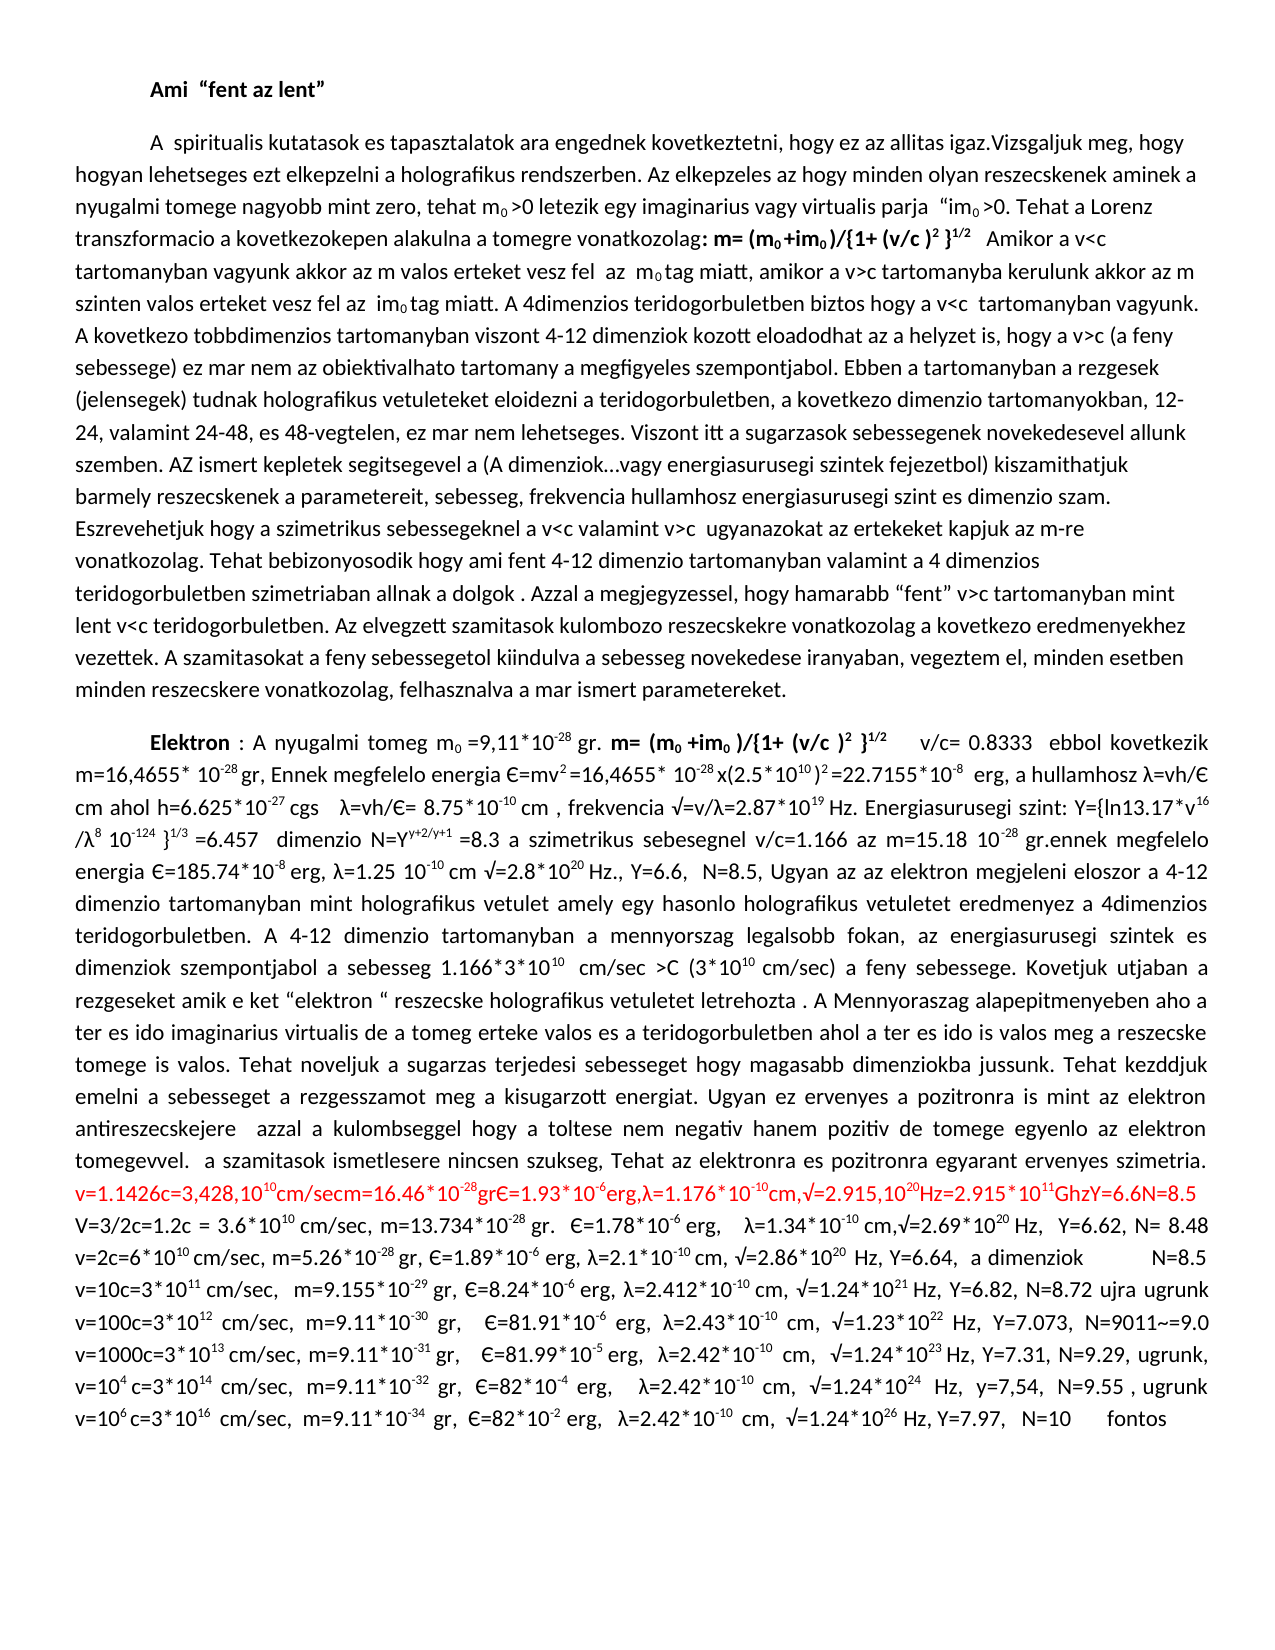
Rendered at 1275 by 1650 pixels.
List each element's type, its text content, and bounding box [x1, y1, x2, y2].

text Ami “fent az lent” [75, 75, 1209, 103]
text Elektron : A nyugalmi tomeg m0 =9,11*10-28 gr. m= (m0 +im0 )/{1+ (v/c )2 }1/2 v/c= 0.8333 ebbol kovetkezik m=16,4655* 10-28 gr, Ennek megfelelo energia Є=mv2 =16,4655* 10-28 x(2.5*1010 )2 =22.7155*10-8 erg, a hullamhosz λ=vh/Є cm ahol h=6.625*10-27 cgs λ=vh/Є= 8.75*10-10 cm , frekvencia √=v/λ=2.87*1019 Hz. Energiasurusegi szint: Y={ln13.17*v16 /λ8 10-124 }1/3 =6.457 dimenzio N=Yy+2/y+1 =8.3 a szimetrikus sebesegnel v/c=1.166 az m=15.18 10-28 gr.ennek megfelelo energia Є=185.74*10-8 erg, λ=1.25 10-10 cm √=2.8*1020 Hz., Y=6.6, N=8.5, Ugyan az az elektron megjeleni eloszor a 4-12 dimenzio tartomanyban mint holografikus vetulet amely egy hasonlo holografikus vetuletet eredmenyez a 4dimenzios teridogorbuletben. A 4-12 dimenzio tartomanyban a mennyorszag legalsobb fokan, az energiasurusegi szintek es dimenziok szempontjabol a sebesseg 1.166*3*1010 cm/sec >C (3*1010 cm/sec) a feny sebessege. Kovetjuk utjaban a rezgeseket amik e ket “elektron “ reszecske holografikus vetuletet letrehozta . A Mennyoraszag alapepitmenyeben aho a ter es ido imaginarius virtualis de a tomeg erteke valos es a teridogorbuletben ahol a ter es ido is valos meg a reszecske tomege is valos. Tehat noveljuk a sugarzas terjedesi sebesseget hogy magasabb dimenziokba jussunk. Tehat kezddjuk emelni a sebesseget a rezgesszamot meg a kisugarzott energiat. Ugyan ez ervenyes a pozitronra is mint az elektron antireszecskejere azzal a kulombseggel hogy a toltese nem negativ hanem pozitiv de tomege egyenlo az elektron tomegevvel. a szamitasok ismetlesere nincsen szukseg, Tehat az elektronra es pozitronra egyarant ervenyes szimetria. v=1.1426c=3,428,1010cm/secm=16.46*10-28grЄ=1.93*10-6erg,λ=1.176*10-10cm,√=2.915,1020Hz=2.915*1011GhzY=6.6N=8.5 V=3/2c=1.2c = 3.6*1010 cm/sec, m=13.734*10-28 gr. Є=1.78*10-6 erg, λ=1.34*10-10 cm,√=2.69*1020 Hz, Y=6.62, N= 8.48 v=2c=6*1010 cm/sec, m=5.26*10-28 gr, Є=1.89*10-6 erg, λ=2.1*10-10 cm, √=2.86*1020 Hz, Y=6.64, a dimenziok N=8.5 v=10c=3*1011 cm/sec, m=9.155*10-29 gr, Є=8.24*10-6 erg, λ=2.412*10-10 cm, √=1.24*1021 Hz, Y=6.82, N=8.72 ujra ugrunk v=100c=3*1012 cm/sec, m=9.11*10-30 gr, Є=81.91*10-6 erg, λ=2.43*10-10 cm, √=1.23*1022 Hz, Y=7.073, N=9011~=9.0 v=1000c=3*1013 cm/sec, m=9.11*10-31 gr, Є=81.99*10-5 erg, λ=2.42*10-10 cm, √=1.24*1023 Hz, Y=7.31, N=9.29, ugrunk, v=104 c=3*1014 cm/sec, m=9.11*10-32 gr, Є=82*10-4 erg, λ=2.42*10-10 cm, √=1.24*1024 Hz, y=7,54, N=9.55 , ugrunk v=106 c=3*1016 cm/sec, m=9.11*10-34 gr, Є=82*10-2 erg, λ=2.42*10-10 cm, √=1.24*1026 Hz, Y=7.97, N=10 fontos [75, 728, 1209, 1432]
text A spiritualis kutatasok es tapasztalatok ara engednek kovetkeztetni, hogy ez az allitas igaz.Vizsgaljuk meg, hogy hogyan lehetseges ezt elkepzelni a holografikus rendszerben. Az elkepzeles az hogy minden olyan reszecskenek aminek a nyugalmi tomege nagyobb mint zero, tehat m0 >0 letezik egy imaginarius vagy virtualis parja “im0 >0. Tehat a Lorenz transzformacio a kovetkezokepen alakulna a tomegre vonatkozolag: m= (m0 +im0 )/{1+ (v/c )2 }1/2 Amikor a v<c tartomanyban vagyunk akkor az m valos erteket vesz fel az m0 tag miatt, amikor a v>c tartomanyba kerulunk akkor az m szinten valos erteket vesz fel az im0 tag miatt. A 4dimenzios teridogorbuletben biztos hogy a v<c tartomanyban vagyunk. A kovetkezo tobbdimenzios tartomanyban viszont 4-12 dimenziok kozott eloadodhat az a helyzet is, hogy a v>c (a feny sebessege) ez mar nem az obiektivalhato tartomany a megfigyeles szempontjabol. Ebben a tartomanyban a rezgesek (jelensegek) tudnak holografikus vetuleteket eloidezni a teridogorbuletben, a kovetkezo dimenzio tartomanyokban, 12-24, valamint 24-48, es 48-vegtelen, ez mar nem lehetseges. Viszont itt a sugarzasok sebessegenek novekedesevel allunk szemben. AZ ismert kepletek segitsegevel a (A dimenziok…vagy energiasurusegi szintek fejezetbol) kiszamithatjuk barmely reszecskenek a parametereit, sebesseg, frekvencia hullamhosz energiasurusegi szint es dimenzio szam. Eszrevehetjuk hogy a szimetrikus sebessegeknel a v<c valamint v>c ugyanazokat az ertekeket kapjuk az m-re vonatkozolag. Tehat bebizonyosodik hogy ami fent 4-12 dimenzio tartomanyban valamint a 4 dimenzios teridogorbuletben szimetriaban allnak a dolgok . Azzal a megjegyzessel, hogy hamarabb “fent” v>c tartomanyban mint lent v<c teridogorbuletben. Az elvegzett szamitasok kulombozo reszecskekre vonatkozolag a kovetkezo eredmenyekhez vezettek. A szamitasokat a feny sebessegetol kiindulva a sebesseg novekedese iranyaban, vegeztem el, minden esetben minden reszecskere vonatkozolag, felhasznalva a mar ismert parametereket. [75, 128, 1209, 703]
